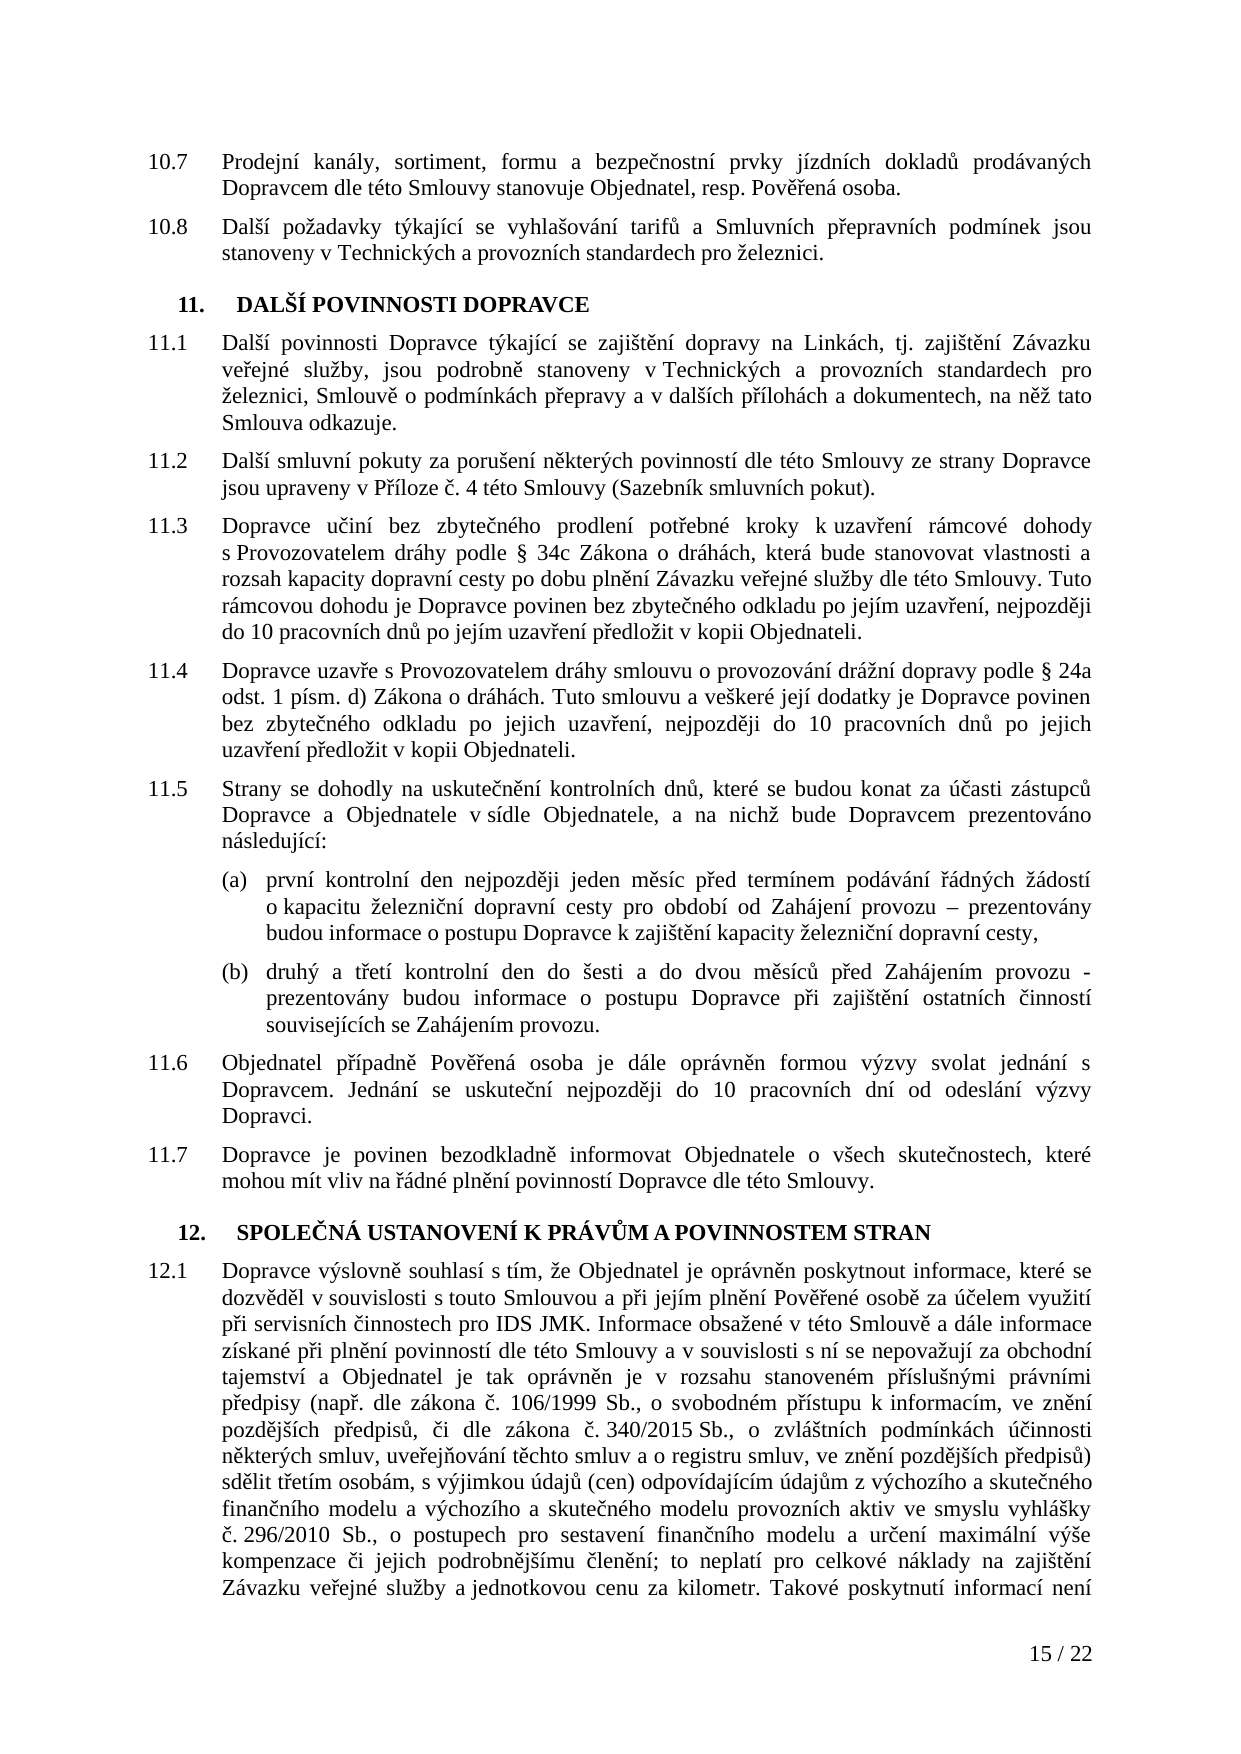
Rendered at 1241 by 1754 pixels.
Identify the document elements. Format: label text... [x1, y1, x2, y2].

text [148, 1258, 1092, 1600]
text Prodejní kanály, sortiment, formu a bezpečnostní prvky jízdních dokladů prodávaných Dopravcem dle této Smlouvy stanovuje Objednatel, resp. Pověřená osoba. [148, 148, 1092, 200]
text Dopravce uzavře s Provozovatelem dráhy smlouvu o provozování drážní dopravy podle § 24a odst. 1 písm. d) Zákona o dráhách. Tuto smlouvu a veškeré její dodatky je Dopravce povinen bez zbytečného odkladu po jejich uzavření, nejpozději do 10 pracovních dnů po jejich uzavření předložit v kopii Objednateli. [148, 657, 1092, 762]
text Další požadavky týkající se vyhlašování tarifů a Smluvních přepravních podmínek jsou stanoveny v Technických a provozních standardech pro železnici. [148, 213, 1092, 266]
text Strany se dohodly na uskutečnění kontrolních dnů, které se budou konat za účasti zástupců Dopravce a Objednatele v sídle Objednatele, a na nichž bude Dopravcem prezentováno následující: [148, 775, 1092, 854]
text Dopravce učiní bez zbytečného prodlení potřebné kroky k uzavření rámcové dohody s Provozovatelem dráhy podle § 34c Zákona o dráhách, která bude stanovovat vlastnosti a rozsah kapacity dopravní cesty po dobu plnění Závazku veřejné služby dle této Smlouvy. Tuto rámcovou dohodu je Dopravce povinen bez zbytečného odkladu po jejím uzavření, nejpozději do 10 pracovních dnů po jejím uzavření předložit v kopii Objednateli. [148, 513, 1092, 644]
text Dopravce je povinen bezodkladně informovat Objednatele o všech skutečnostech, které mohou mít vliv na řádné plnění povinností Dopravce dle této Smlouvy. [148, 1141, 1092, 1194]
text první kontrolní den nejpozději jeden měsíc před termínem podávání řádných žádostí o kapacitu železniční dopravní cesty pro období od Zahájení provozu – prezentovány budou informace o postupu Dopravce k zajištění kapacity železniční dopravní cesty, [222, 866, 1092, 945]
subtitle Společná ustanovení k právům a povinnostem Stran [177, 1219, 1092, 1245]
text Další smluvní pokuty za porušení některých povinností dle této Smlouvy ze strany Dopravce jsou upraveny v Příloze č. 4 této Smlouvy (Sazebník smluvních pokut). [148, 447, 1092, 500]
text Objednatel případně Pověřená osoba je dále oprávněn formou výzvy svolat jednání s Dopravcem. Jednání se uskuteční nejpozději do 10 pracovních dní od odeslání výzvy Dopravci. [148, 1049, 1092, 1128]
text druhý a třetí kontrolní den do šesti a do dvou měsíců před Zahájením provozu - prezentovány budou informace o postupu Dopravce při zajištění ostatních činností souvisejících se Zahájením provozu. [222, 958, 1092, 1037]
text Další povinnosti Dopravce týkající se zajištění dopravy na Linkách, tj. zajištění Závazku veřejné služby, jsou podrobně stanoveny v Technických a provozních standardech pro železnici, Smlouvě o podmínkách přepravy a v dalších přílohách a dokumentech, na něž tato Smlouva odkazuje. [148, 329, 1092, 435]
subtitle Další povinnosti Dopravce [177, 291, 1092, 317]
